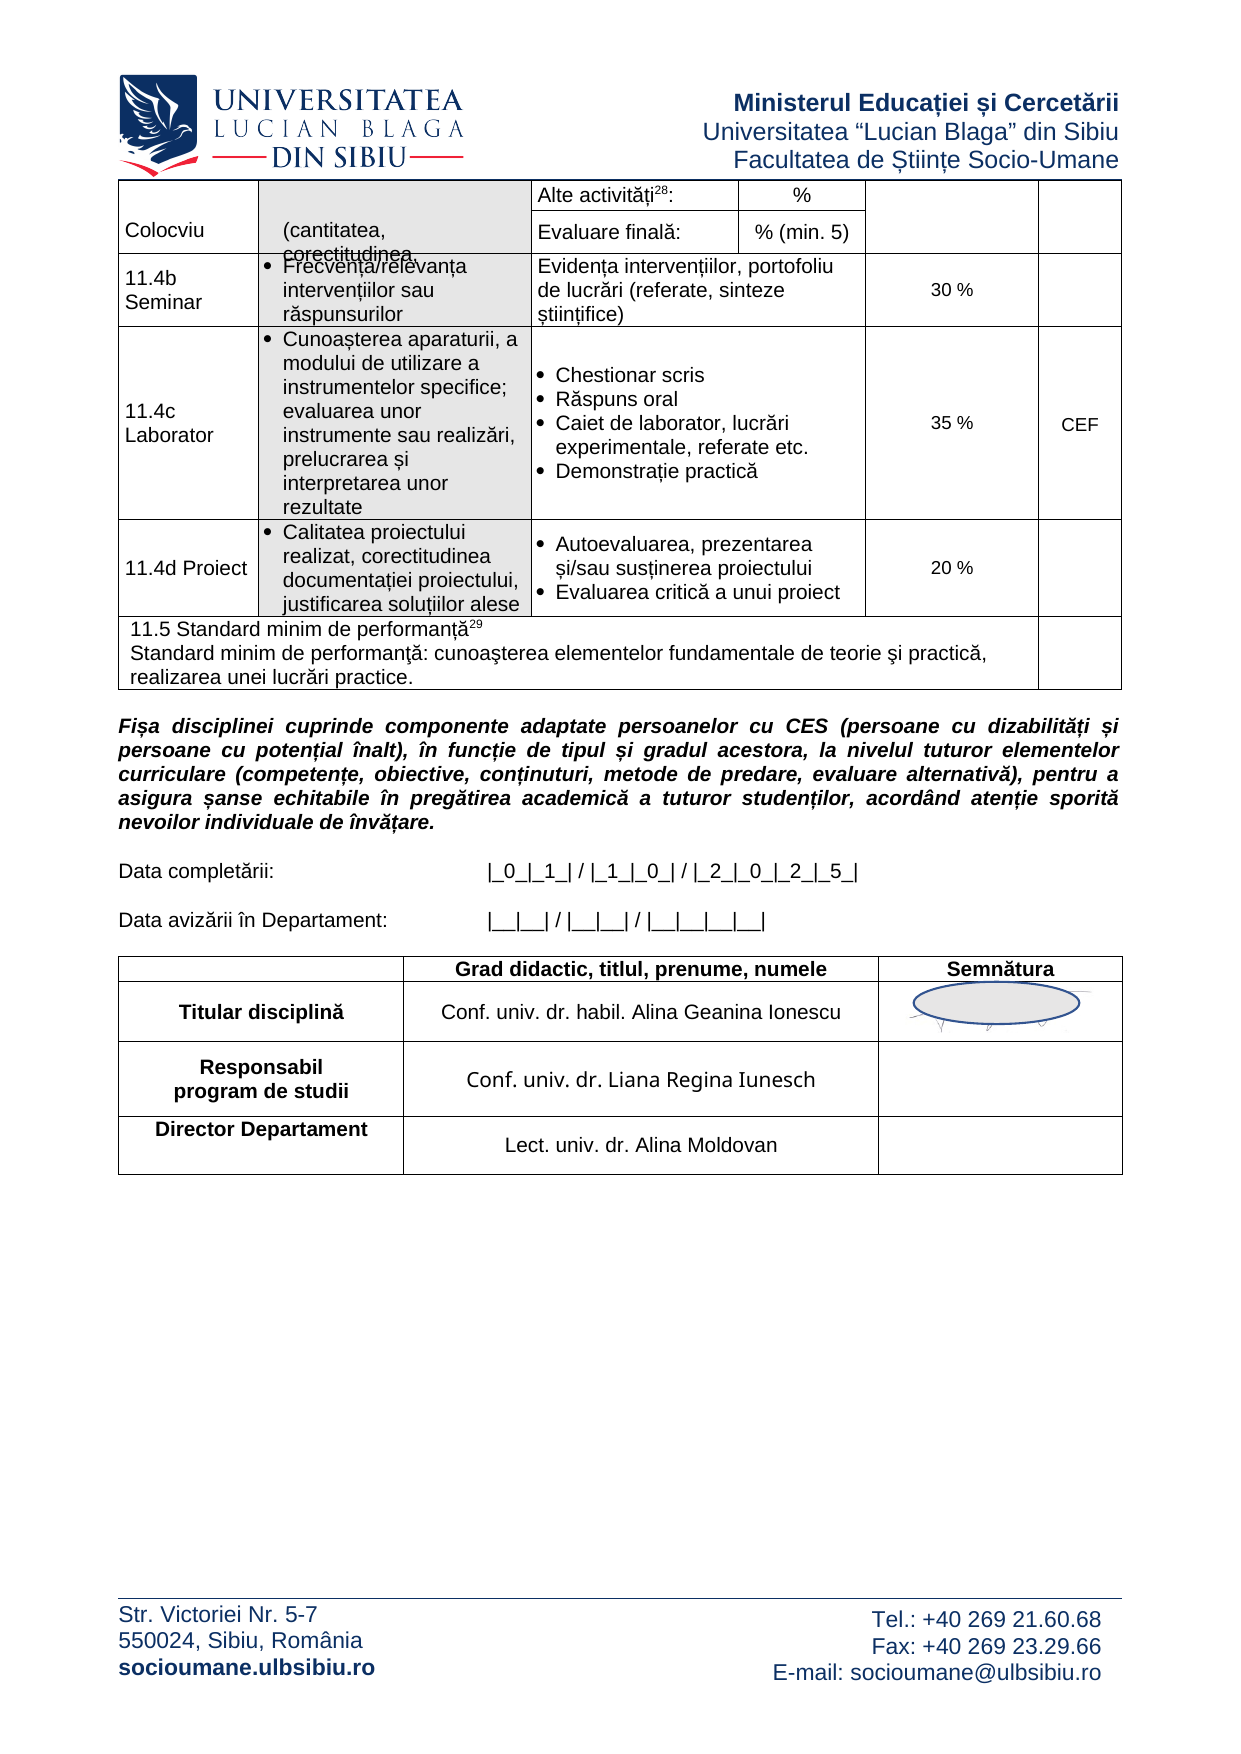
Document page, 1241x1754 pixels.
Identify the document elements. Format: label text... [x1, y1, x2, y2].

table_cell Autoevaluarea, prezentarea și/sau susținerea proiectului Evaluarea critică a unui proiect [532, 520, 865, 616]
table_cell 11.5 Standard minim de performanță Standard minim de performanţă: cunoaşterea elementelor fundamentale de teorie şi practică, realizarea unei lucrări practice. [119, 617, 1038, 689]
table_cell Titular disciplină [119, 982, 403, 1041]
table_cell Chestionar scris Răspuns oral Caiet de laborator, lucrări experimentale, referate etc. Demonstrație practică [532, 327, 865, 519]
table_cell [1039, 254, 1121, 326]
table_header [119, 957, 403, 981]
table_header Grad didactic, titlul, prenume, numele [404, 957, 878, 981]
table_cell Evidența intervențiilor, portofoliu de lucrări (referate, sinteze științifice) [532, 254, 865, 326]
table_cell 30 % [866, 254, 1038, 326]
table_cell Lect. univ. dr. Alina Moldovan [404, 1117, 878, 1174]
table_cell [879, 982, 1122, 1041]
table_cell CEF [1039, 327, 1121, 519]
table_cell [1039, 617, 1121, 689]
table_cell Cunoașterea aparaturii, a modului de utilizare a instrumentelor specifice; evaluarea unor instrumente sau realizări, prelucrarea și interpretarea unor rezultate [259, 327, 531, 519]
text Data completării: |_0_|_1_| / |_1_|_0_| / |_2_|_0_|_2_|_5_| [118, 858, 1122, 882]
table_cell % (min. 5) [739, 211, 865, 253]
table_cell 11.4b Seminar [119, 254, 258, 326]
picture [905, 982, 1096, 1033]
table_cell [879, 1117, 1122, 1174]
table_cell Evaluare finală: [532, 211, 738, 253]
table_cell Frecvența/relevanța intervențiilor sau răspunsurilor [259, 254, 531, 326]
table_cell Director Departament [119, 1117, 403, 1174]
table_cell 20 % [866, 520, 1038, 616]
table_cell 11.4c Laborator [119, 327, 258, 519]
picture [118, 73, 464, 177]
table_cell [879, 1042, 1122, 1116]
table_cell Responsabil program de studii [119, 1042, 403, 1116]
table_cell % [739, 181, 865, 209]
table_cell Conf. univ. dr. habil. Alina Geanina Ionescu [404, 982, 878, 1041]
table_cell [1039, 520, 1121, 616]
table_cell Calitatea proiectului realizat, corectitudinea documentației proiectului, justificarea soluțiilor alese [259, 520, 531, 616]
table_cell 35 % [866, 327, 1038, 519]
text Fișa disciplinei cuprinde componente adaptate persoanelor cu CES (persoane cu dizabilități și persoane cu potențial înalt), în funcție de tipul și gradul acestora, la nivelul tuturor elementelor curriculare (competențe, obiective, conținuturi, metode de predare, evaluare alternativă), pentru a asigura șanse echitabile în pregătirea academică a tuturor studenților, acordând atenție sporită nevoilor individuale de învățare. [118, 714, 1122, 833]
table_cell Conf. univ. dr. Liana Regina Iunesch [404, 1042, 878, 1116]
text Data avizării în Departament: |__|__| / |__|__| / |__|__|__|__| [118, 907, 1122, 931]
table_cell 11.4d Proiect [119, 520, 258, 616]
table_header Semnătura [879, 957, 1122, 981]
table_cell Alte activități: [532, 181, 738, 209]
